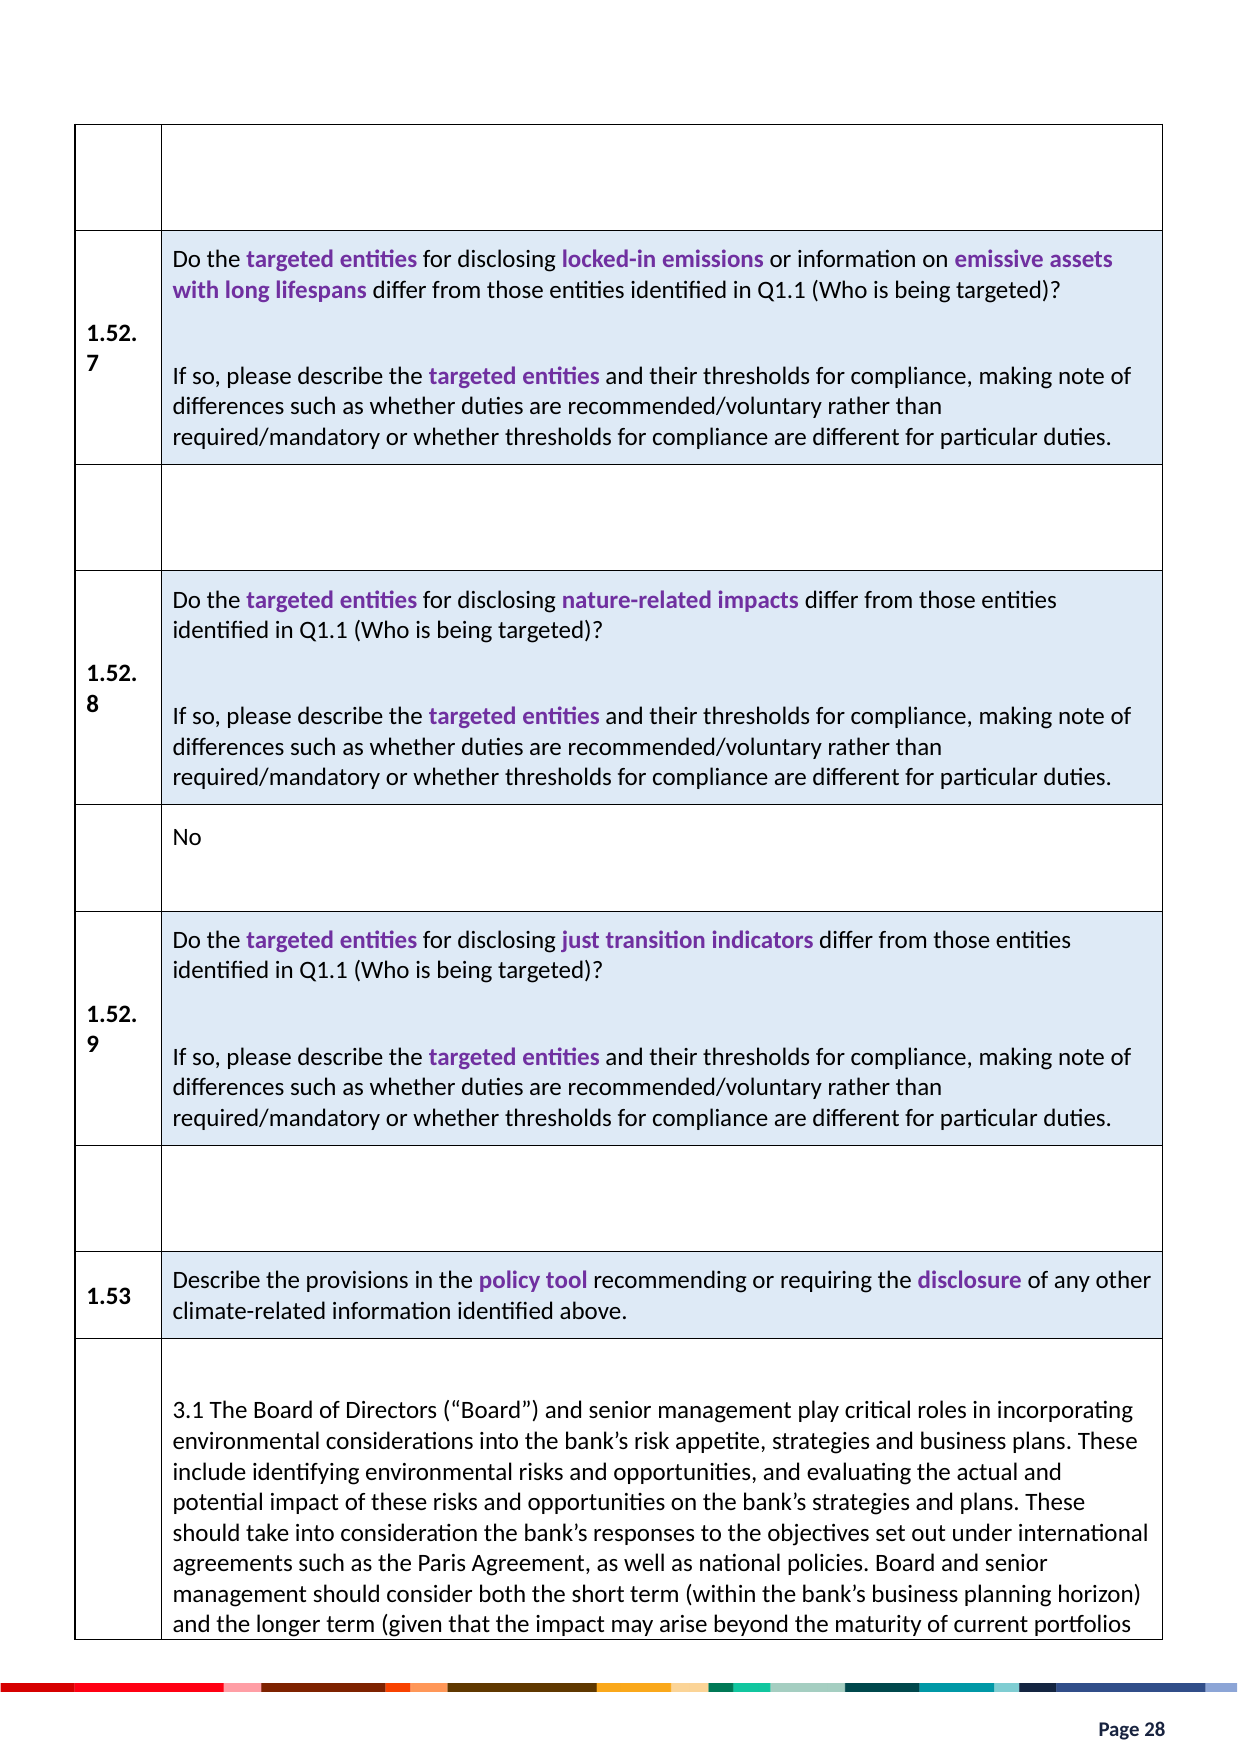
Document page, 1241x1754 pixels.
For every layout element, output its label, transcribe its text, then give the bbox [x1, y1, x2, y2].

table_cell [162, 1146, 1162, 1251]
table_cell 1.53 [76, 1252, 161, 1338]
table_cell [76, 1339, 161, 1639]
table_cell 1.52.8 [76, 571, 161, 804]
table_cell Do the targeted entities for disclosing locked-in emissions or information on emissive assets with long lifespans differ from those entities identified in Q1.1 (Who is being targeted)? If so, please describe the targeted entities and their thresholds for compliance, making note of differences such as whether duties are recommended/voluntary rather than required/mandatory or whether thresholds for compliance are different for particular duties. [162, 231, 1162, 464]
table_cell 1.52.7 [76, 231, 161, 464]
table_cell No [162, 805, 1162, 911]
table_cell [76, 465, 161, 570]
table_cell [76, 125, 161, 230]
picture [0, 1683, 1236, 1692]
table_cell [76, 805, 161, 911]
table_cell [162, 465, 1162, 570]
table_cell [76, 1146, 161, 1251]
table_cell 1.52.9 [76, 912, 161, 1145]
table_cell Describe the provisions in the policy tool recommending or requiring the disclosure of any other climate-related information identified above. [162, 1252, 1162, 1338]
table_cell Do the targeted entities for disclosing nature-related impacts differ from those entities identified in Q1.1 (Who is being targeted)? If so, please describe the targeted entities and their thresholds for compliance, making note of differences such as whether duties are recommended/voluntary rather than required/mandatory or whether thresholds for compliance are different for particular duties. [162, 571, 1162, 804]
table_cell Do the targeted entities for disclosing just transition indicators differ from those entities identified in Q1.1 (Who is being targeted)? If so, please describe the targeted entities and their thresholds for compliance, making note of differences such as whether duties are recommended/voluntary rather than required/mandatory or whether thresholds for compliance are different for particular duties. [162, 912, 1162, 1145]
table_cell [162, 1339, 1162, 1639]
table_cell [162, 125, 1162, 230]
